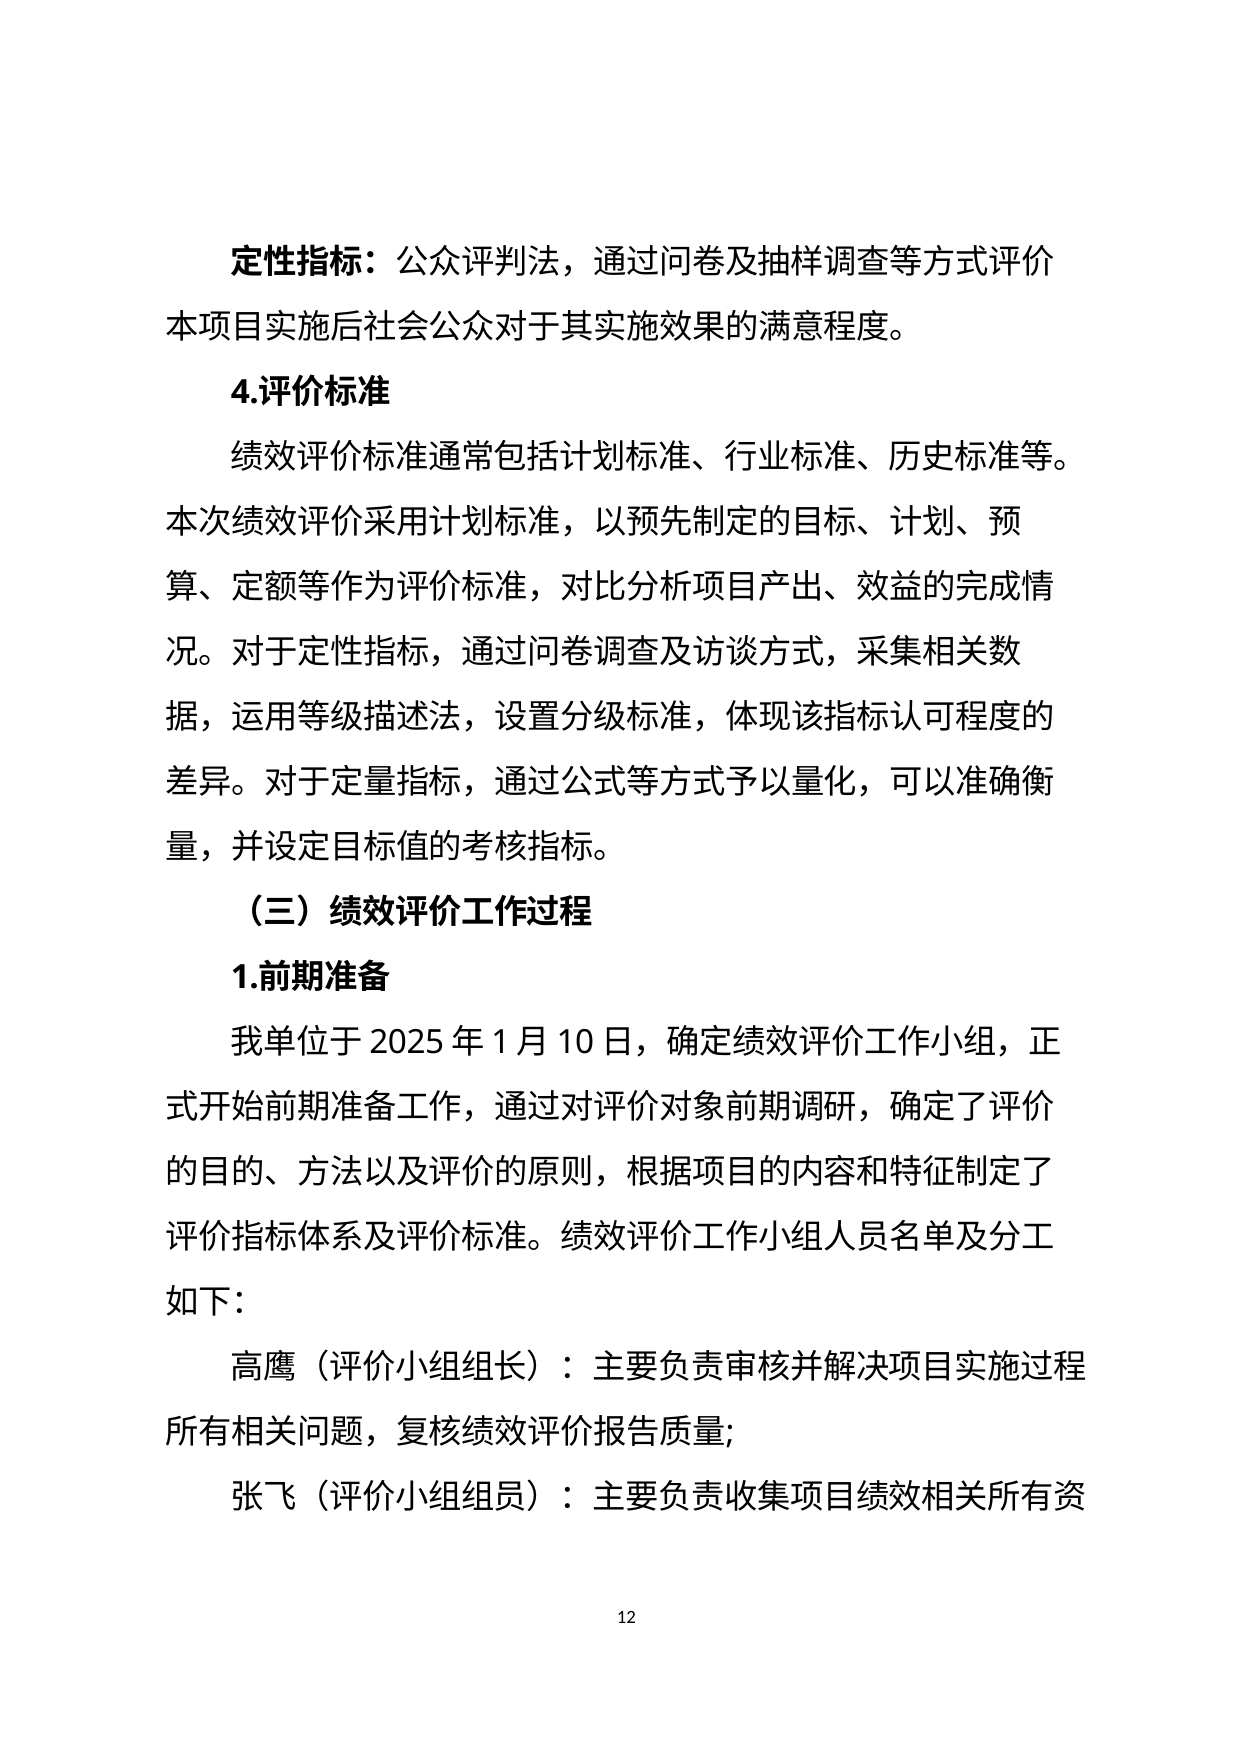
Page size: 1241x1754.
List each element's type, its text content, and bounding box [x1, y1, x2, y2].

text 定性指标：公众评判法，通过问卷及抽样调查等方式评价本项目实施后社会公众对于其实施效果的满意程度。 [165, 227, 1087, 357]
text 绩效评价标准通常包括计划标准、行业标准、历史标准等。本次绩效评价采用计划标准，以预先制定的目标、计划、预算、定额等作为评价标准，对比分析项目产出、效益的完成情况。对于定性指标，通过问卷调查及访谈方式，采集相关数据，运用等级描述法，设置分级标准，体现该指标认可程度的差异。对于定量指标，通过公式等方式予以量化，可以准确衡量，并设定目标值的考核指标。 [165, 422, 1087, 877]
text 我单位于2025年1月10日，确定绩效评价工作小组，正式开始前期准备工作，通过对评价对象前期调研，确定了评价的目的、方法以及评价的原则，根据项目的内容和特征制定了评价指标体系及评价标准。绩效评价工作小组人员名单及分工如下： [165, 1007, 1087, 1332]
text （三）绩效评价工作过程 [165, 877, 1087, 942]
text 高鹰（评价小组组长）：主要负责审核并解决项目实施过程所有相关问题，复核绩效评价报告质量; [165, 1332, 1087, 1462]
text 1.前期准备 [165, 942, 1087, 1007]
text 4.评价标准 [165, 357, 1087, 422]
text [165, 1462, 1087, 1527]
